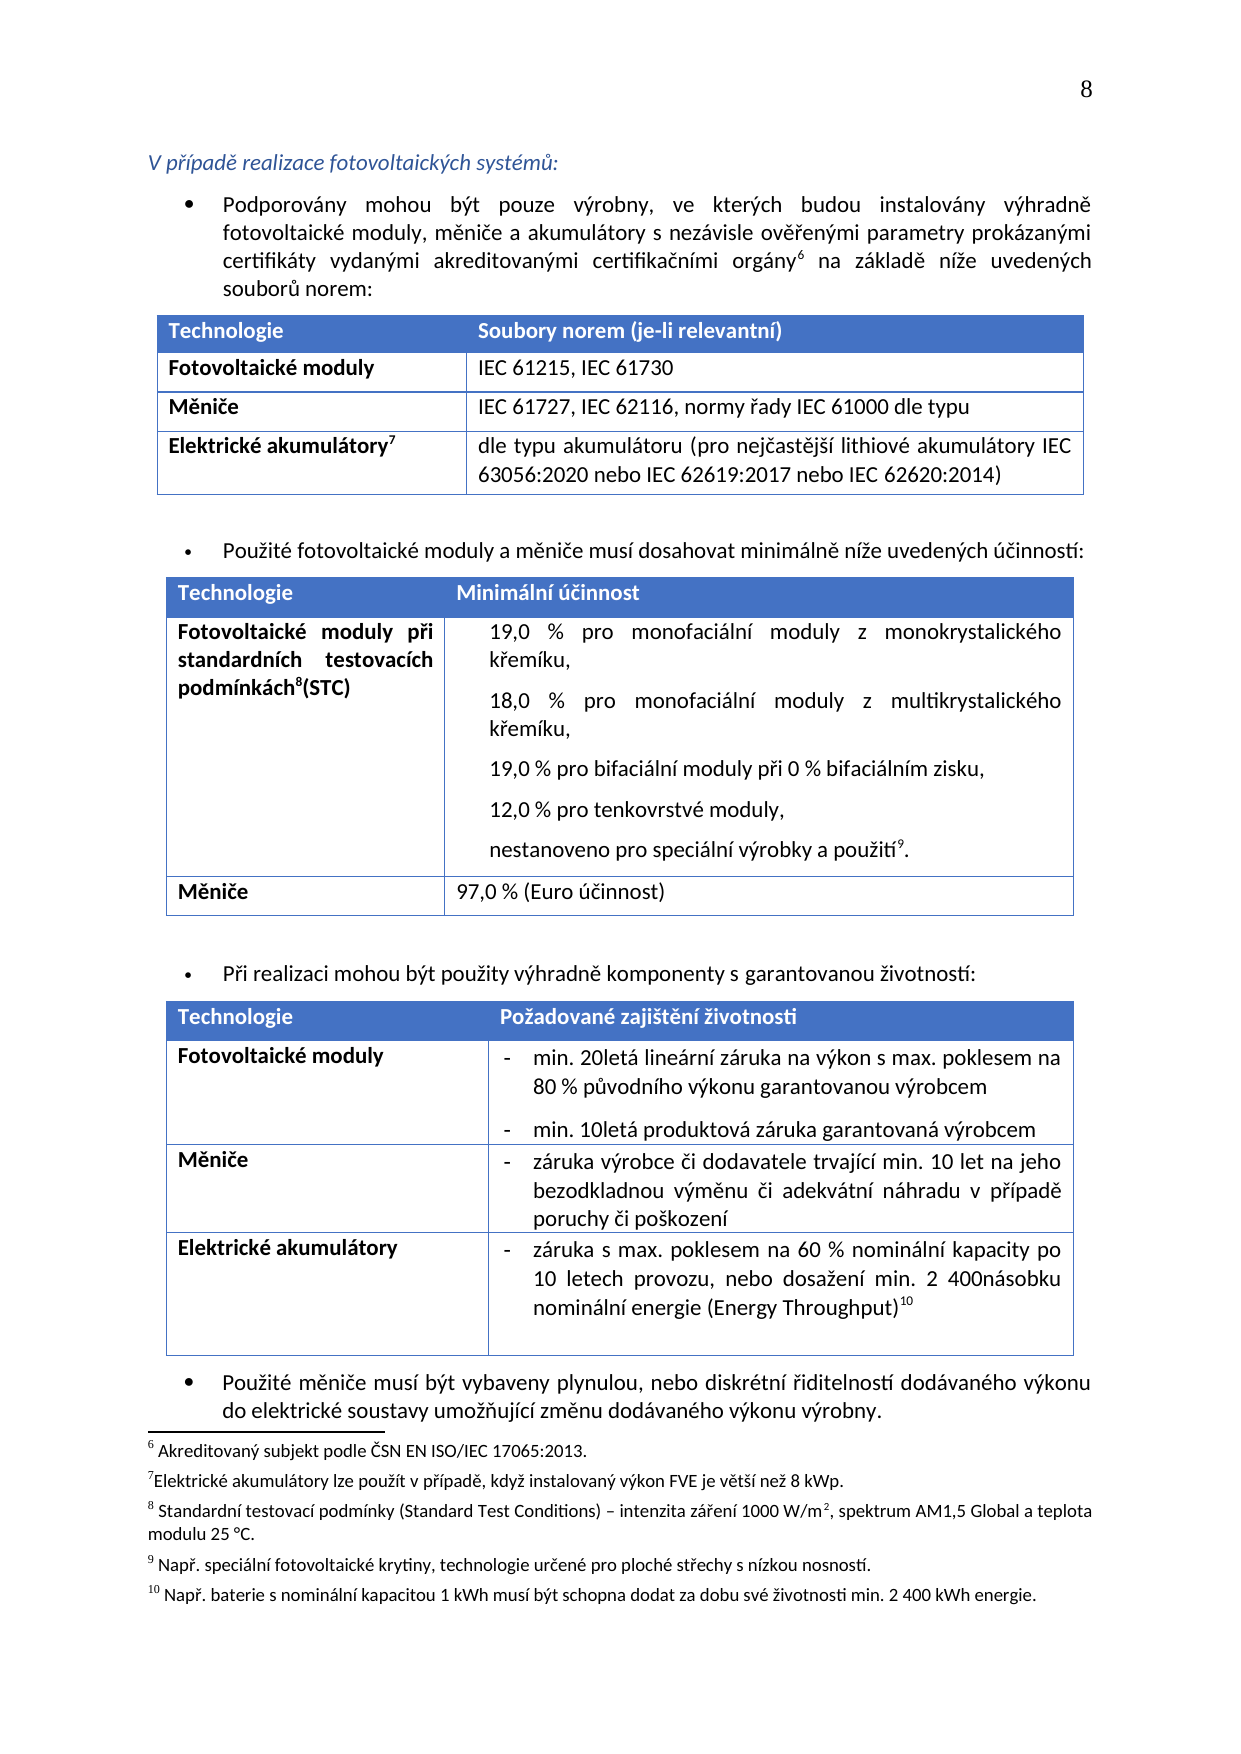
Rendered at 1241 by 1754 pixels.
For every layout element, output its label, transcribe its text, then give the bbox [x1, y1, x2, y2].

table_cell 19,0 % pro monofaciální moduly z monokrystalického křemíku, 18,0 % pro monofaciální moduly z multikrystalického křemíku, 19,0 % pro bifaciální moduly při 0 % bifaciálním zisku, 12,0 % pro tenkovrstvé moduly, nestanoveno pro speciální výrobky a použití. [445, 618, 1073, 876]
table_header Technologie [167, 1002, 488, 1040]
table_header Technologie [158, 316, 466, 352]
table_cell Měniče [167, 1145, 488, 1232]
table_header Soubory norem (je-li relevantní) [467, 316, 1083, 352]
table_cell záruka výrobce či dodavatele trvající min. 10 let na jeho bezodkladnou výměnu či adekvátní náhradu v případě poruchy či poškození [489, 1145, 1073, 1232]
table_cell dle typu akumulátoru (pro nejčastější lithiové akumulátory IEC 63056:2020 nebo IEC 62619:2017 nebo IEC 62620:2014) [467, 432, 1083, 494]
table_cell Měniče [167, 877, 444, 915]
table_header Požadované zajištění životnosti [489, 1002, 1073, 1040]
table_cell Měniče [158, 393, 466, 431]
table_cell Elektrické akumulátory [167, 1233, 488, 1355]
table_cell Fotovoltaické moduly [167, 1041, 488, 1144]
list Použité měniče musí být vybaveny plynulou, nebo diskrétní řiditelností dodávaného výkonu do elektrické soustavy umožňující změnu dodávaného výkonu výrobny. [185, 1368, 1093, 1424]
table_cell IEC 61215, IEC 61730 [467, 353, 1083, 391]
table_cell Elektrické akumulátory [158, 432, 466, 494]
table_cell záruka s max. poklesem na 60 % nominální kapacity po 10 letech provozu, nebo dosažení min. 2 400násobku nominální energie (Energy Throughput) [489, 1233, 1073, 1355]
table_cell 97,0 % (Euro účinnost) [445, 877, 1073, 915]
list Při realizaci mohou být použity výhradně komponenty s garantovanou životností: [185, 959, 1093, 988]
table_cell min. 20letá lineární záruka na výkon s max. poklesem na 80 % původního výkonu garantovanou výrobcem min. 10letá produktová záruka garantovaná výrobcem [489, 1041, 1073, 1144]
subtitle V případě realizace fotovoltaických systémů: [148, 148, 1093, 176]
list Podporovány mohou být pouze výrobny, ve kterých budou instalovány výhradně fotovoltaické moduly, měniče a akumulátory s nezávisle ověřenými parametry prokázanými certifikáty vydanými akreditovanými certifikačními orgány na základě níže uvedených souborů norem: [185, 190, 1093, 302]
table_cell Fotovoltaické moduly [158, 353, 466, 391]
list Použité fotovoltaické moduly a měniče musí dosahovat minimálně níže uvedených účinností: [185, 536, 1093, 564]
table_cell IEC 61727, IEC 62116, normy řady IEC 61000 dle typu [467, 393, 1083, 431]
table_header Technologie [167, 578, 444, 616]
table_header Minimální účinnost [445, 578, 1073, 616]
table_cell Fotovoltaické moduly při standardních testovacích podmínkách(STC) [167, 618, 444, 876]
